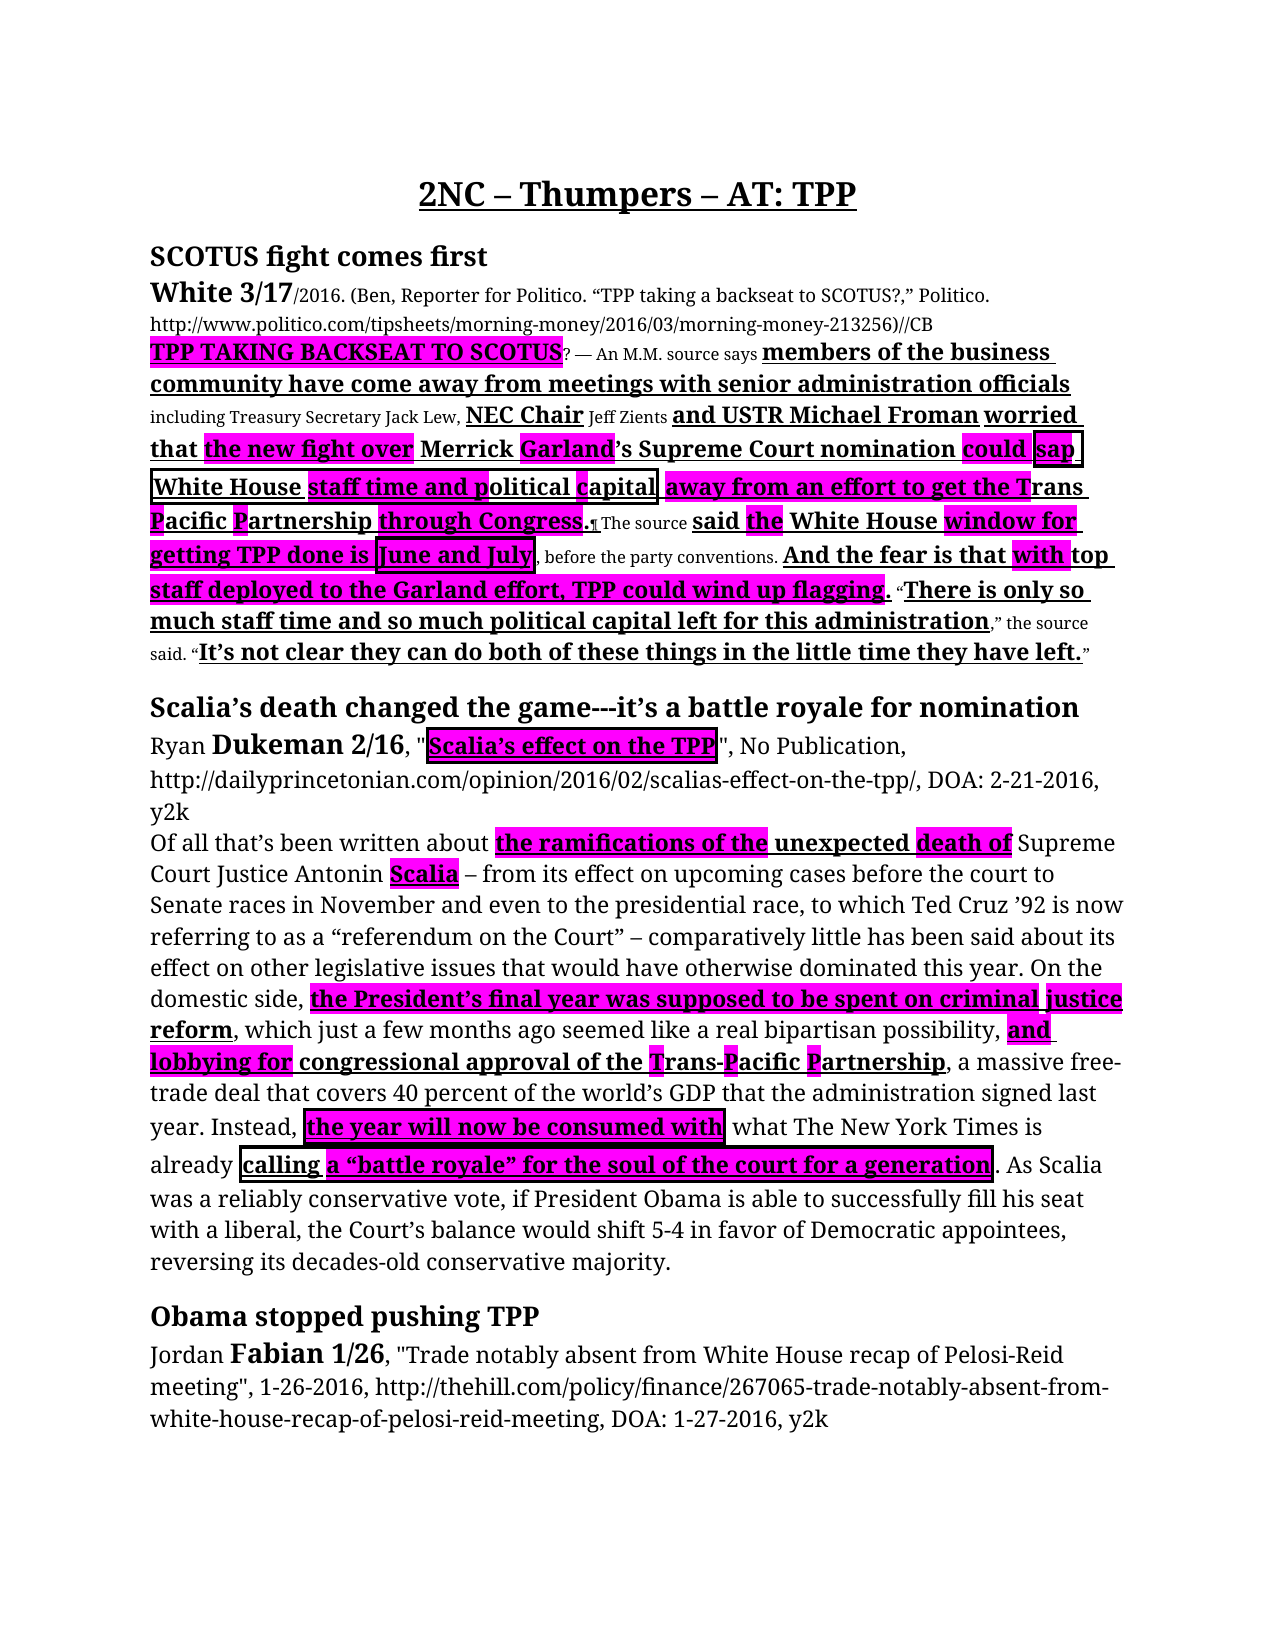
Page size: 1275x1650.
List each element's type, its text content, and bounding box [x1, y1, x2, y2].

subtitle Scalia’s death changed the game---it’s a battle royale for nomination [150, 688, 1125, 725]
subtitle SCOTUS fight comes first [150, 237, 1125, 274]
subtitle 2NC – Thumpers – AT: TPP [150, 171, 1125, 216]
text Ryan Dukeman 2/16, "Scalia’s effect on the TPP", No Publication, http://dailyprincetonian.com/opinion/2016/02/scalias-effect-on-the-tpp/, DOA: 2-21-2016, y2k [150, 725, 1125, 827]
text White 3/17/2016. (Ben, Reporter for Politico. “TPP taking a backseat to SCOTUS?,” Politico. http://www.politico.com/tipsheets/morning-money/2016/03/morning-money-213256)//CB [150, 274, 1125, 336]
text TPP TAKING BACKSEAT TO SCOTUS? — An M.M. source says members of the business community have come away from meetings with senior administration officials including Treasury Secretary Jack Lew, NEC Chair Jeff Zients and USTR Michael Froman worried that the new fight over Merrick Garland’s Supreme Court nomination could sap White House staff time and political capital away from an effort to get the Trans Pacific Partnership through Congress.¶ The source said the White House window for getting TPP done is June and July, before the party conventions. And the fear is that with top staff deployed to the Garland effort, TPP could wind up flagging. “There is only so much staff time and so much political capital left for this administration,” the source said. “It’s not clear they can do both of these things in the little time they have left.” [150, 336, 1125, 668]
text Jordan Fabian 1/26, "Trade notably absent from White House recap of Pelosi-Reid meeting", 1-26-2016, http://thehill.com/policy/finance/267065-trade-notably-absent-from-white-house-recap-of-pelosi-reid-meeting, DOA: 1-27-2016, y2k [150, 1334, 1125, 1434]
text Of all that’s been written about the ramifications of the unexpected death of Supreme Court Justice Antonin Scalia – from its effect on upcoming cases before the court to Senate races in November and even to the presidential race, to which Ted Cruz ’92 is now referring to as a “referendum on the Court” – comparatively little has been said about its effect on other legislative issues that would have otherwise dominated this year. On the domestic side, the President’s final year was supposed to be spent on criminal justice reform, which just a few months ago seemed like a real bipartisan possibility, and lobbying for congressional approval of the Trans-Pacific Partnership, a massive free-trade deal that covers 40 percent of the world’s GDP that the administration signed last year. Instead, the year will now be consumed with what The New York Times is already calling a “battle royale” for the soul of the court for a generation. As Scalia was a reliably conservative vote, if President Obama is able to successfully fill his seat with a liberal, the Court’s balance would shift 5-4 in favor of Democratic appointees, reversing its decades-old conservative majority. [150, 827, 1125, 1277]
subtitle Obama stopped pushing TPP [150, 1297, 1125, 1334]
